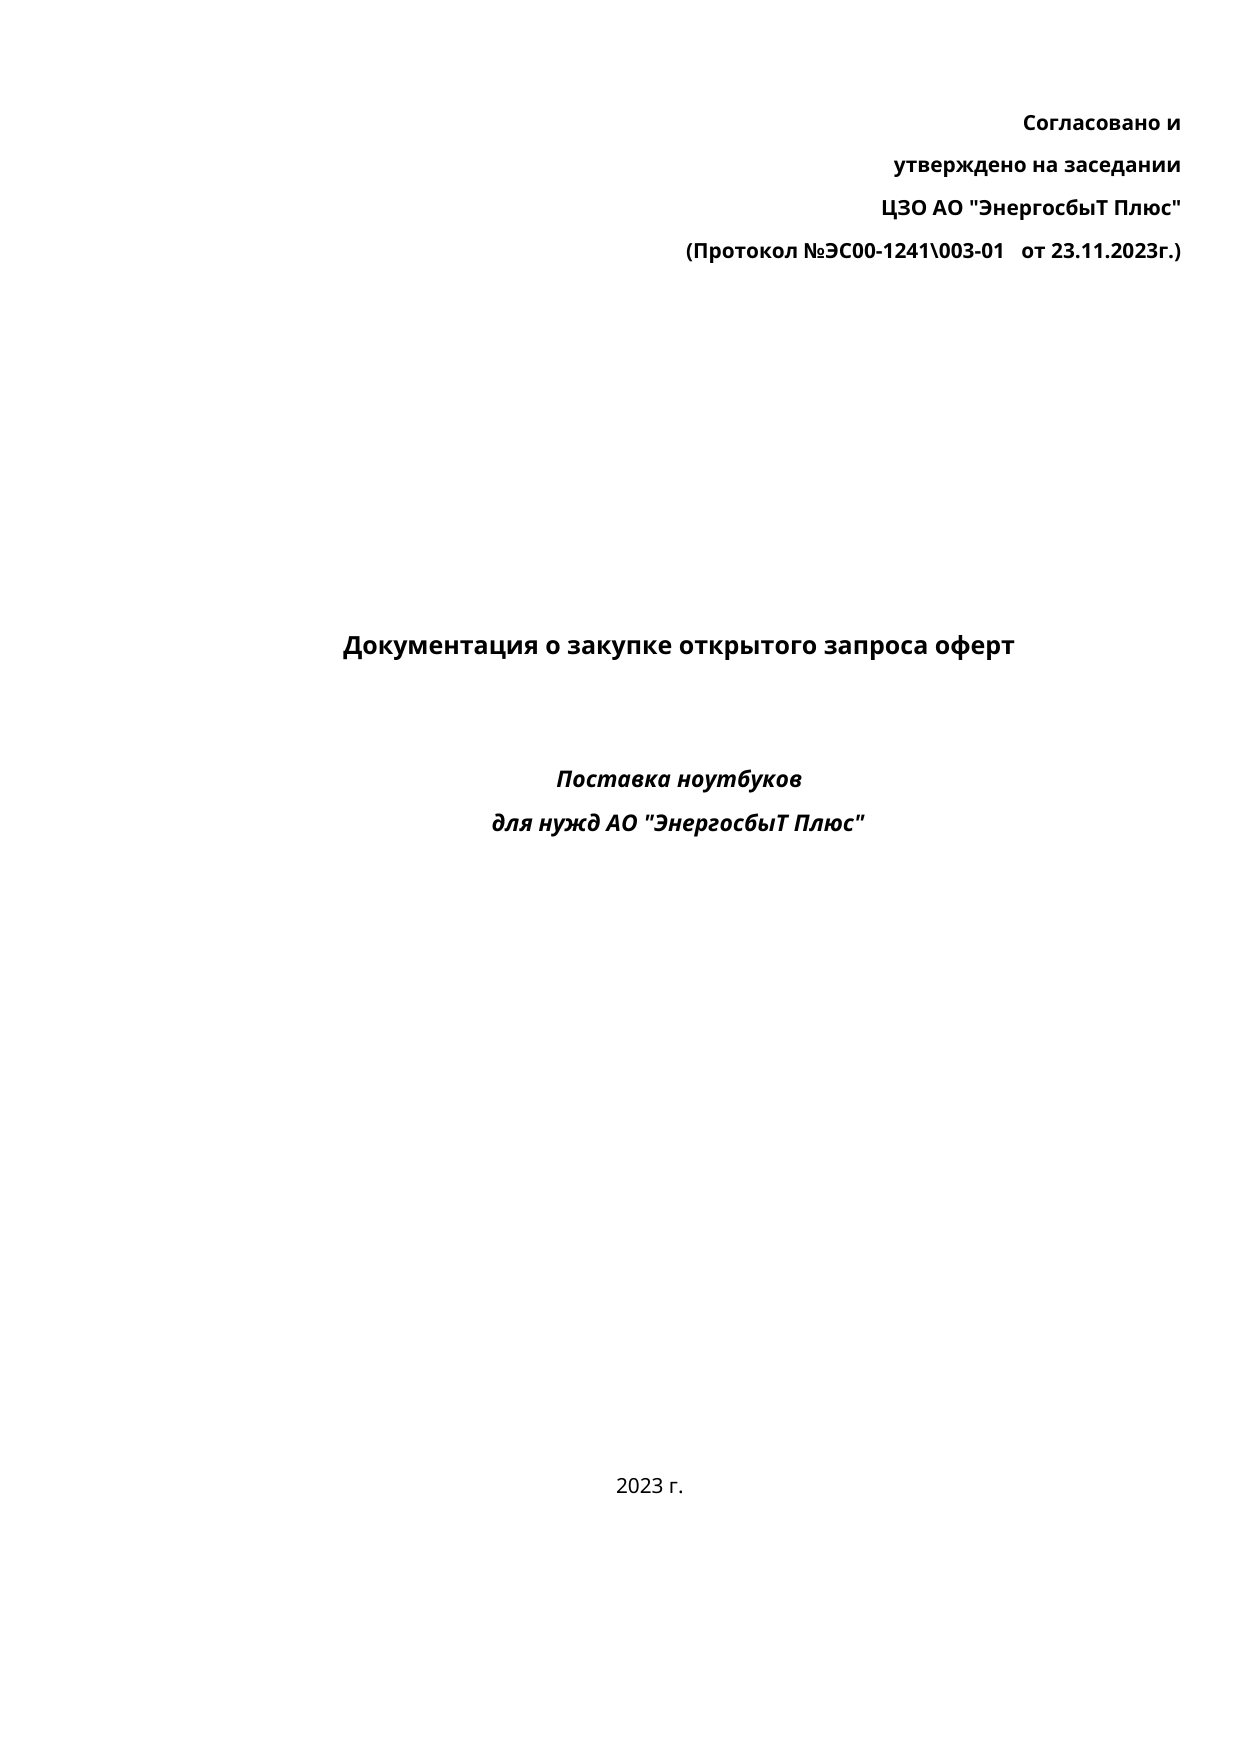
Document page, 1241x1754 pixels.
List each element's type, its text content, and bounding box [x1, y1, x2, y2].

text утверждено на заседании [474, 151, 1181, 179]
text Документация о закупке открытого запроса оферт [118, 627, 1181, 662]
text 2023 г. [118, 1471, 1181, 1499]
text Согласовано и [474, 108, 1181, 136]
text Поставка ноутбуков [118, 763, 1181, 794]
text для нужд АО "ЭнергосбыТ Плюс" [118, 807, 1181, 838]
text ЦЗО АО "ЭнергосбыТ Плюс" (Протокол №ЭС00-1241\003-01 от 23.11.2023г.) [474, 193, 1181, 264]
